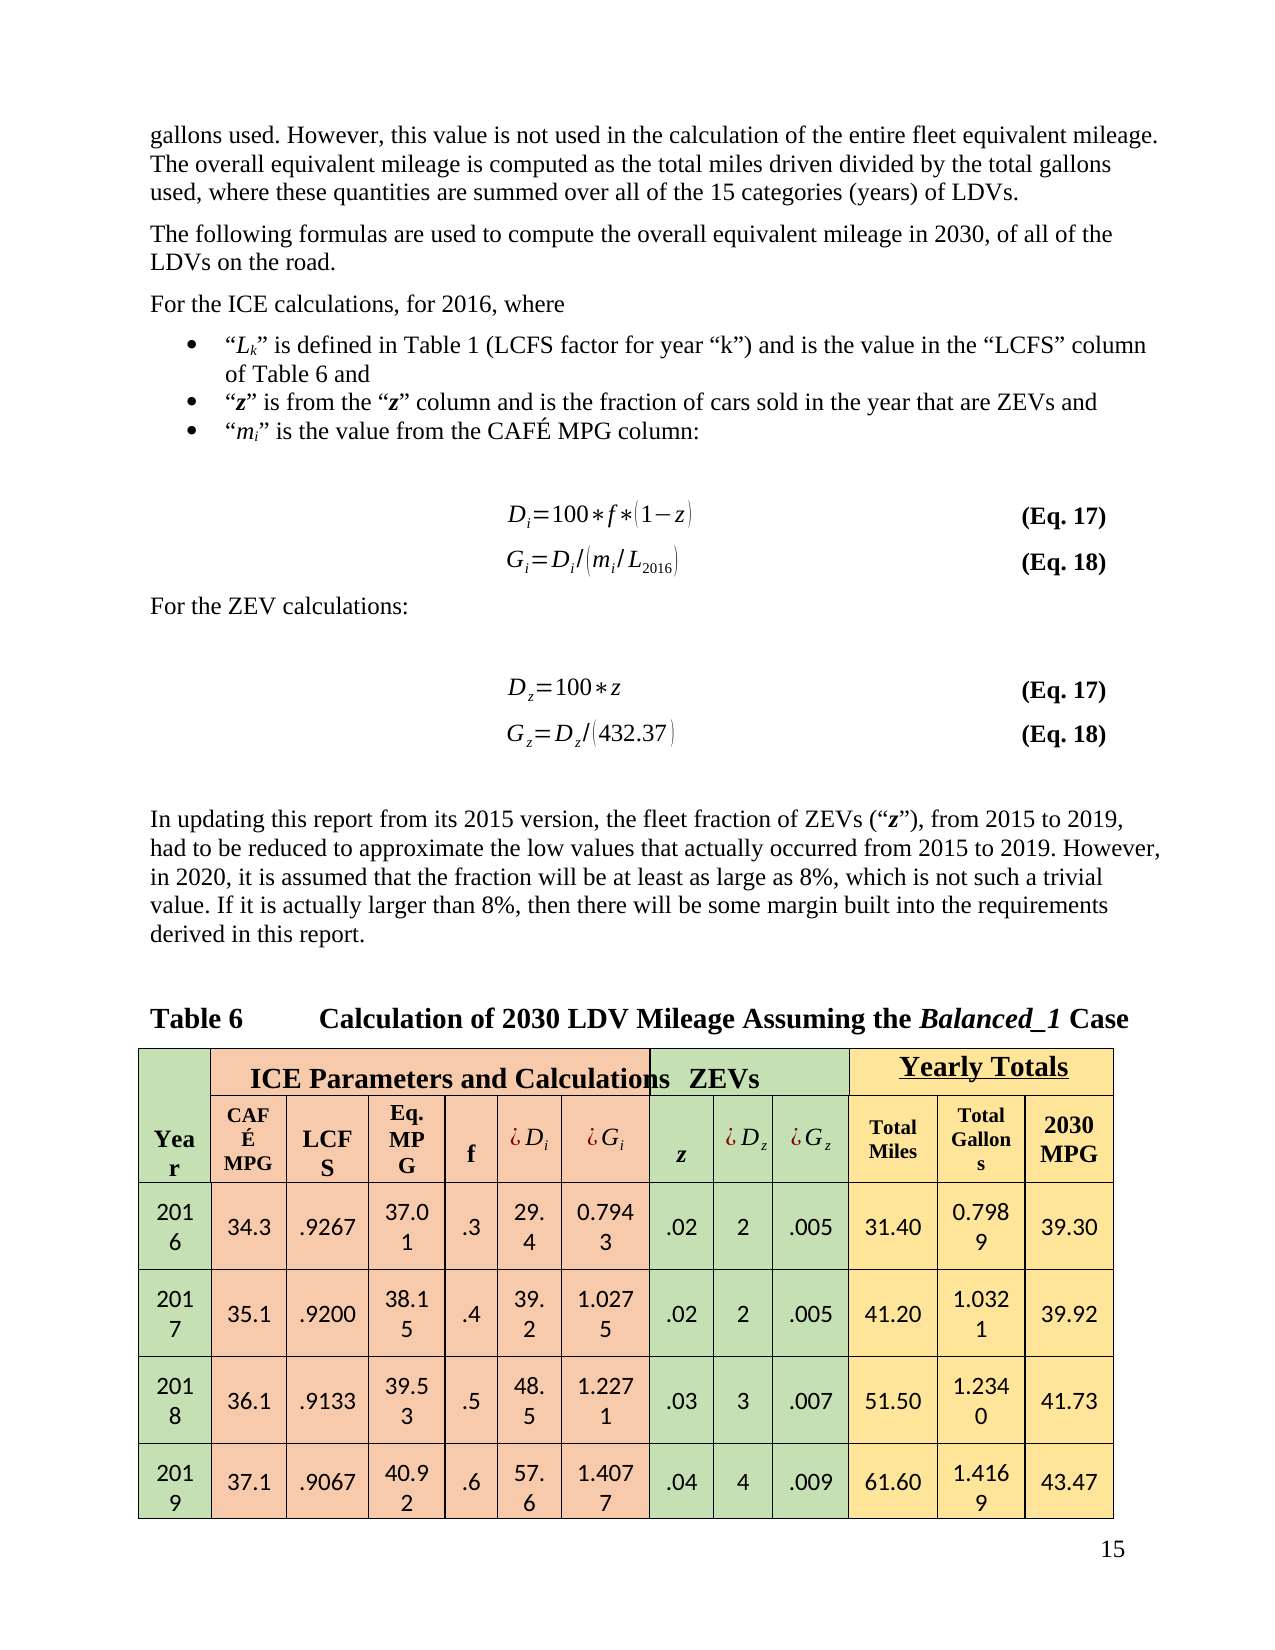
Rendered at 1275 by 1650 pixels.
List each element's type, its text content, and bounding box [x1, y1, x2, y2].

table_cell 0.7943 [562, 1183, 649, 1269]
table_cell 36.1 [212, 1357, 286, 1443]
table_cell Eq. MPG [369, 1096, 444, 1182]
table_cell 1.0275 [562, 1270, 649, 1356]
text (Eq. 17) [150, 674, 1125, 705]
table_cell .03 [650, 1357, 713, 1443]
table_cell 0.7989 [938, 1183, 1024, 1269]
table_cell LCFS [287, 1096, 368, 1182]
table_cell 37.1 [212, 1444, 286, 1518]
table_cell 2030 MPG [1026, 1096, 1113, 1182]
table_cell .9200 [287, 1270, 368, 1356]
table_cell [714, 1096, 772, 1182]
table_cell .02 [650, 1270, 713, 1356]
table_cell .6 [446, 1444, 497, 1518]
text The following formulas are used to compute the overall equivalent mileage in 2030, of all of the LDVs on the road. [150, 219, 1162, 276]
table_cell .02 [650, 1183, 713, 1269]
text (Eq. 18) [150, 718, 1125, 750]
text (Eq. 17) [150, 499, 1125, 532]
table_cell 1.0321 [938, 1270, 1024, 1356]
table_cell 2018 [139, 1357, 211, 1443]
table_cell 4 [714, 1444, 772, 1518]
table_cell f [446, 1096, 497, 1182]
table_cell .9267 [287, 1183, 368, 1269]
table_cell 39.30 [1026, 1183, 1113, 1269]
text Table 6 Calculation of 2030 LDV Mileage Assuming the Balanced_1 Case [150, 1002, 1162, 1035]
table_cell .4 [446, 1270, 497, 1356]
table_header ZEVs [651, 1049, 849, 1095]
table_cell Total Miles [849, 1096, 937, 1182]
list “mi” is the value from the CAFÉ MPG column: [150, 416, 1125, 445]
table_header Yearly Totals [850, 1049, 1113, 1095]
list “z” is from the “z” column and is the fraction of cars sold in the year that are ZEVs and [150, 387, 1125, 416]
table_cell 37.01 [369, 1183, 444, 1269]
table_cell 1.2271 [562, 1357, 649, 1443]
table_cell 48.5 [498, 1357, 561, 1443]
table_cell CAFÉ MPG [211, 1096, 286, 1182]
table_cell 35.1 [212, 1270, 286, 1356]
table_cell .9133 [287, 1357, 368, 1443]
table_cell 41.73 [1026, 1357, 1113, 1443]
table_cell 40.92 [369, 1444, 444, 1518]
table_cell 1.4077 [562, 1444, 649, 1518]
table_cell .009 [773, 1444, 848, 1518]
table_cell 34.3 [212, 1183, 286, 1269]
table_cell 2019 [139, 1444, 211, 1518]
table_cell [562, 1096, 649, 1182]
table_cell 57.6 [498, 1444, 561, 1518]
text For the ZEV calculations: [150, 591, 1162, 620]
table_cell 2 [714, 1270, 772, 1356]
text (Eq. 18) [150, 544, 1125, 579]
text In updating this report from its 2015 version, the fleet fraction of ZEVs (“z”), from 2015 to 2019, had to be reduced to approximate the low values that actually occurred from 2015 to 2019. However, in 2020, it is assumed that the fraction will be at least as large as 8%, which is not such a trivial value. If it is actually larger than 8%, then there will be some margin built into the requirements derived in this report. [150, 804, 1162, 948]
table_header Year [139, 1049, 210, 1182]
text For the ICE calculations, for 2016, where [150, 289, 1162, 317]
table_cell 39.92 [1026, 1270, 1113, 1356]
table_cell z [650, 1096, 713, 1182]
table_cell 2016 [139, 1183, 211, 1269]
table_cell .005 [773, 1183, 848, 1269]
table_cell 1.2340 [938, 1357, 1024, 1443]
table_cell .04 [650, 1444, 713, 1518]
table_cell 41.20 [849, 1270, 937, 1356]
table_cell 31.40 [849, 1183, 937, 1269]
table_cell 61.60 [849, 1444, 937, 1518]
table_cell 29.4 [498, 1183, 561, 1269]
table_cell .007 [773, 1357, 848, 1443]
table_cell .005 [773, 1270, 848, 1356]
table_cell 2017 [139, 1270, 211, 1356]
table_cell [773, 1096, 848, 1182]
table_cell 51.50 [849, 1357, 937, 1443]
table_cell .3 [446, 1183, 497, 1269]
list “Lk” is defined in Table 1 (LCFS factor for year “k”) and is the value in the “LCFS” column of Table 6 and [187, 330, 1162, 387]
table_cell 2 [714, 1183, 772, 1269]
table_cell Total Gallons [938, 1096, 1024, 1182]
table_cell [498, 1096, 561, 1182]
table_header ICE Parameters and Calculations [211, 1049, 649, 1095]
table_cell 43.47 [1026, 1444, 1113, 1518]
table_cell .9067 [287, 1444, 368, 1518]
table_cell 39.2 [498, 1270, 561, 1356]
table_cell .5 [446, 1357, 497, 1443]
table_cell 38.15 [369, 1270, 444, 1356]
table_cell 1.4169 [938, 1444, 1024, 1518]
table_cell 3 [714, 1357, 772, 1443]
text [150, 120, 1162, 206]
table_cell 39.53 [369, 1357, 444, 1443]
